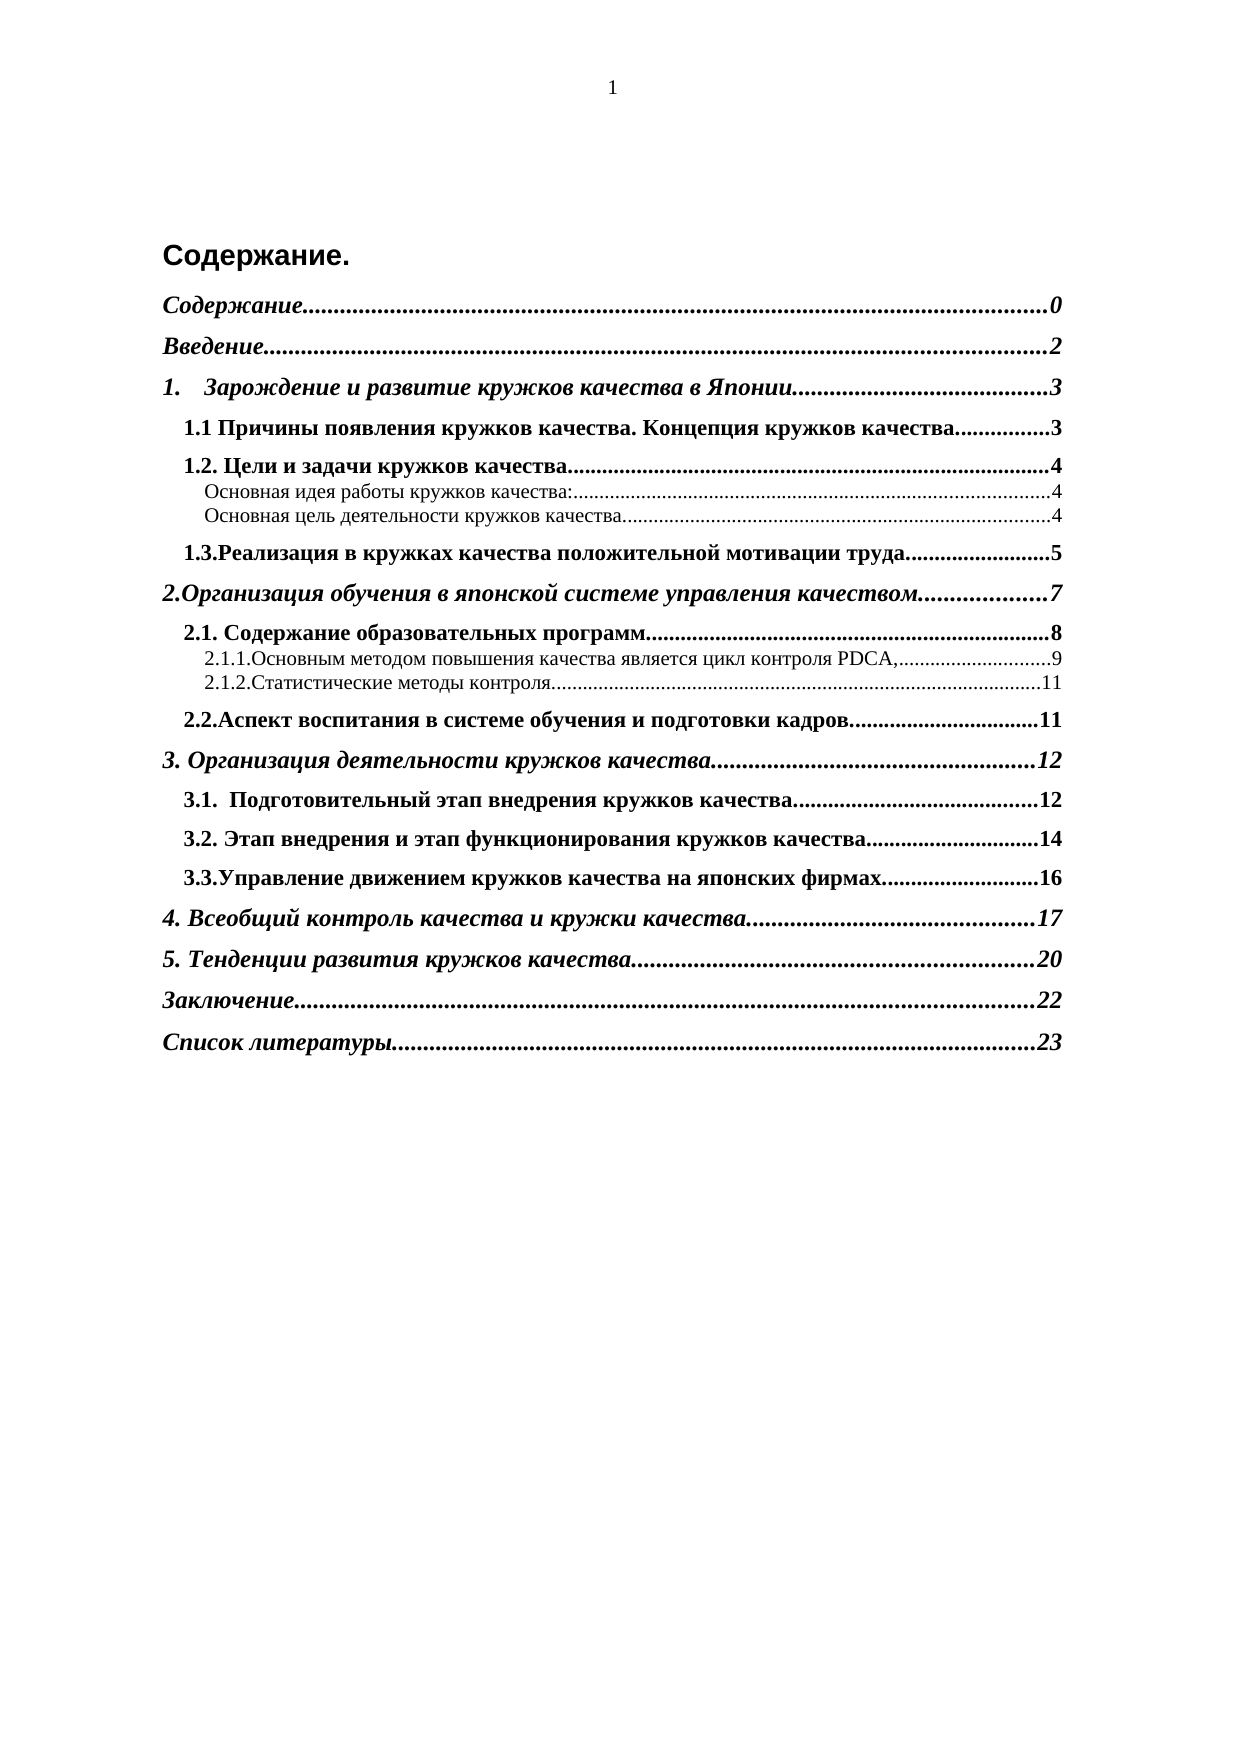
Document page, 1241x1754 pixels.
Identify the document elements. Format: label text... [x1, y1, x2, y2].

text Основная цель деятельности кружков качества. 4 [204, 503, 1063, 527]
text 1. Зарождение и развитие кружков качества в Японии. 3 [162, 372, 1063, 401]
text 3.2. Этап внедрения и этап функционирования кружков качества. 14 [183, 825, 1063, 852]
text 3. Организация деятельности кружков качества. 12 [162, 745, 1063, 774]
text 2.1.2.Статистические методы контроля. 11 [204, 670, 1063, 694]
text 1.1 Причины появления кружков качества. Концепция кружков качества. 3 [183, 413, 1063, 440]
text Содержание. 0 [162, 290, 1063, 318]
text 2.Организация обучения в японской системе управления качеством. 7 [162, 578, 1063, 607]
text 4. Всеобщий контроль качества и кружки качества. 17 [162, 903, 1063, 932]
text Введение. 2 [162, 331, 1063, 360]
text Основная идея работы кружков качества: 4 [204, 479, 1063, 503]
text 2.2.Аспект воспитания в системе обучения и подготовки кадров. 11 [183, 706, 1063, 733]
text 5. Тенденции развития кружков качества. 20 [162, 944, 1063, 973]
subtitle Содержание. [162, 237, 1063, 271]
text Заключение. 22 [162, 986, 1063, 1014]
text 1.3.Реализация в кружках качества положительной мотивации труда. 5 [183, 539, 1063, 566]
text Список литературы. 23 [162, 1027, 1063, 1056]
text 1.2. Цели и задачи кружков качества. 4 [183, 452, 1063, 479]
text 3.1. Подготовительный этап внедрения кружков качества. 12 [183, 787, 1063, 813]
text 2.1.1.Основным методом повышения качества является цикл контроля PDCA, 9 [204, 646, 1063, 670]
text 2.1. Содержание образовательных программ. 8 [183, 619, 1063, 646]
text 3.3.Управление движением кружков качества на японских фирмах. 16 [183, 864, 1063, 891]
